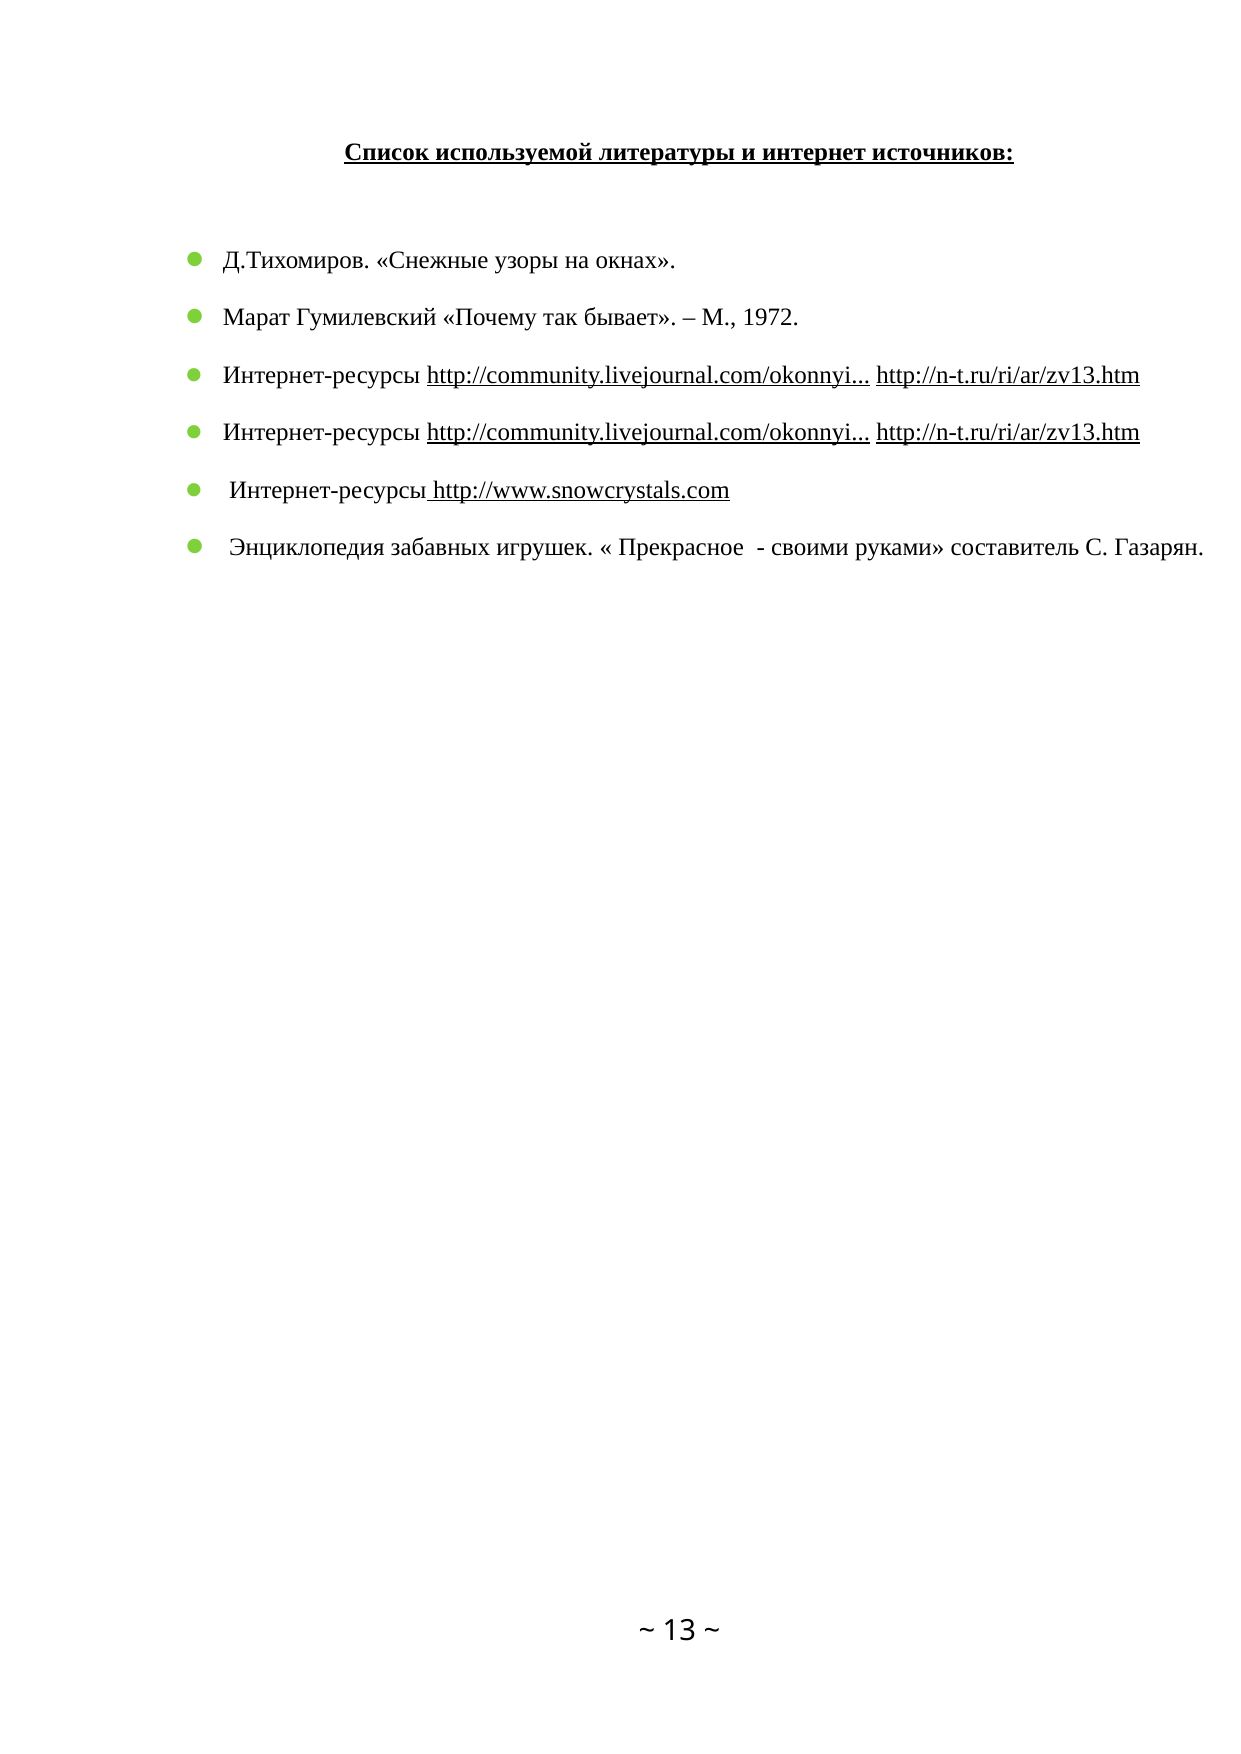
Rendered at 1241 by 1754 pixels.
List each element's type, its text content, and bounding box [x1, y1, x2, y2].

list Интернет-ресурсы http://www.snowcrystals.com [185, 475, 1211, 504]
list Марат Гумилевский «Почему так бывает». – М., 1972. [185, 302, 1211, 331]
text Список используемой литературы и интернет источников: [148, 137, 1211, 166]
list Интернет-ресурсы http://community.livejournal.com/okonnyi... http://n-t.ru/ri/ar/zv13.htm [185, 360, 1211, 389]
list Д.Тихомиров. «Снежные узоры на окнах». [185, 245, 1211, 274]
list Энциклопедия забавных игрушек. « Прекрасное - своими руками» составитель С. Газарян. [185, 532, 1211, 561]
list Интернет-ресурсы http://community.livejournal.com/okonnyi... http://n-t.ru/ri/ar/zv13.htm [185, 417, 1211, 446]
